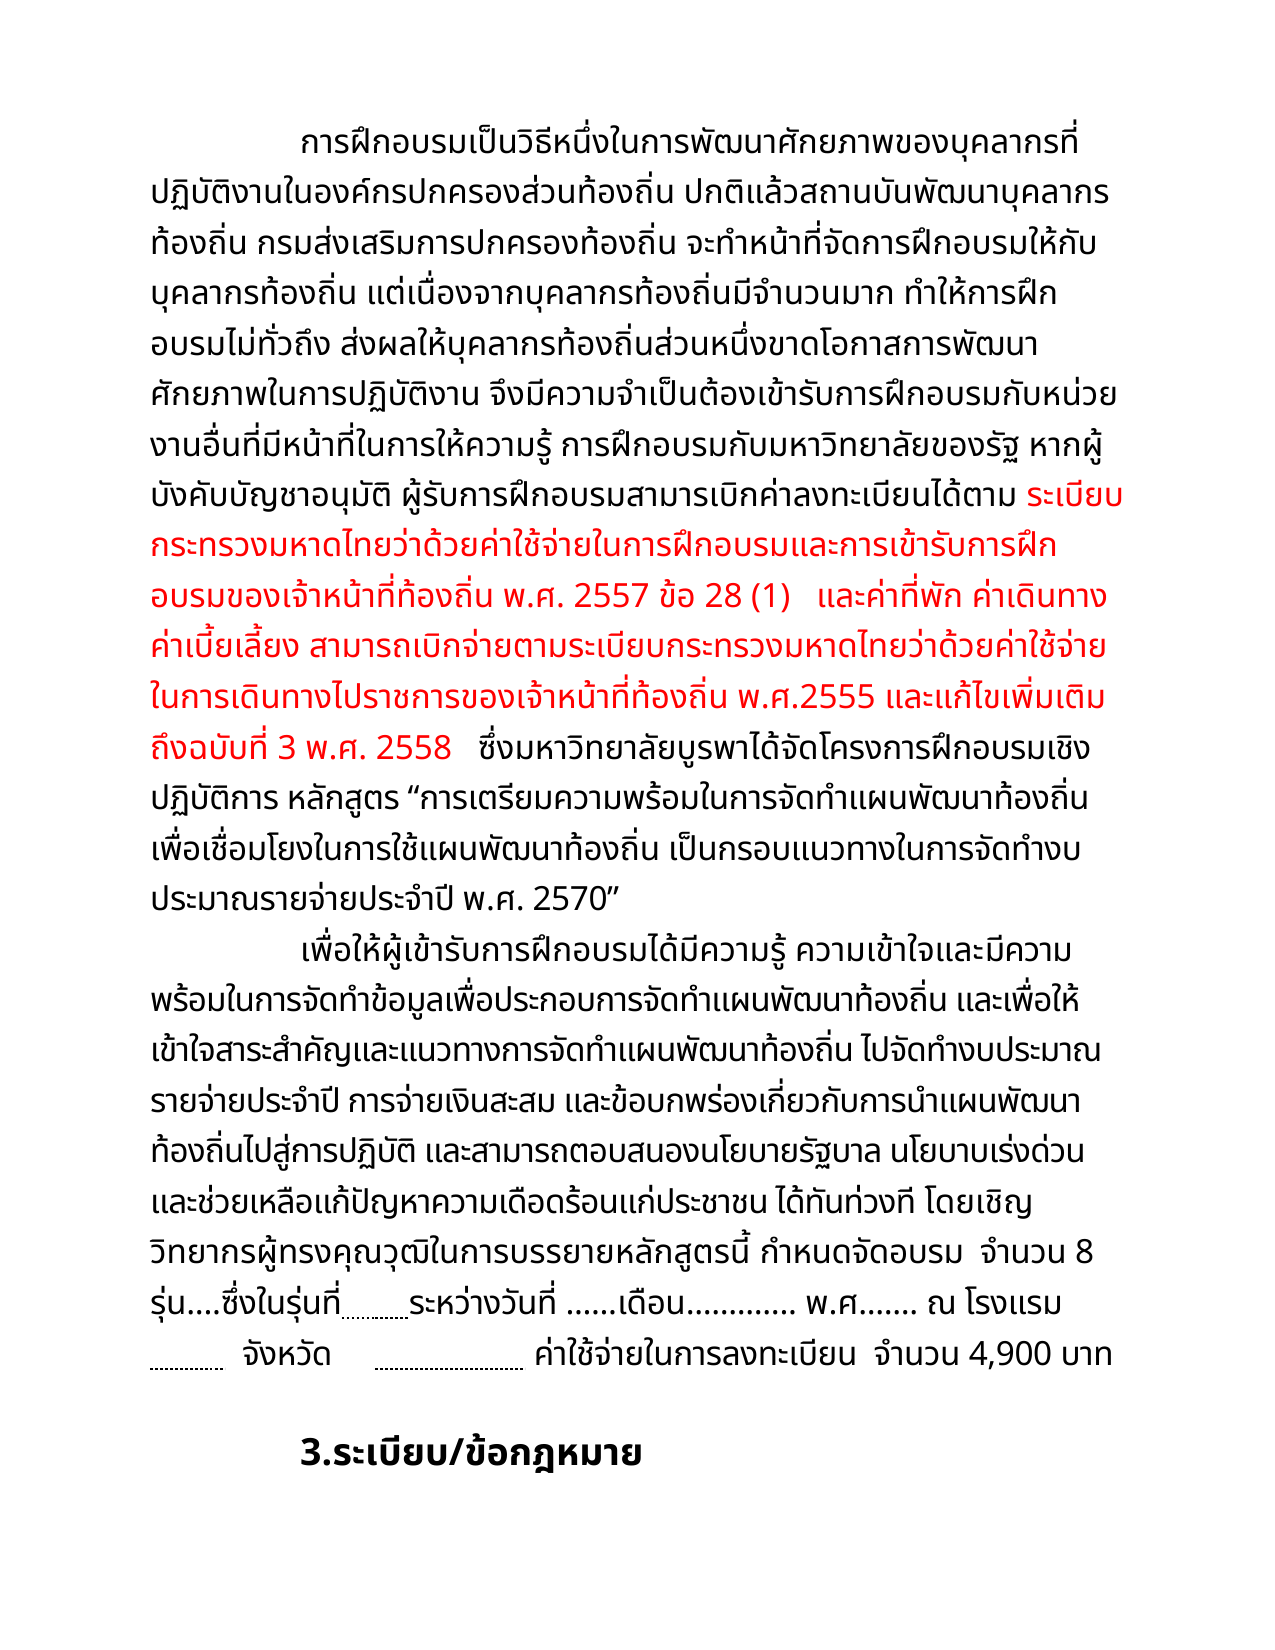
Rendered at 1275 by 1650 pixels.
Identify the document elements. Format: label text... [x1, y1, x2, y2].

text การฝึกอบรมเป็นวิธีหนึ่งในการพัฒนาศักยภาพของบุคลากรที่ปฏิบัติงานในองค์กรปกครองส่วนท้องถิ่น ปกติแล้วสถานบันพัฒนาบุคลากรท้องถิ่น กรมส่งเสริมการปกครองท้องถิ่น จะทำหน้าที่จัดการฝึกอบรมให้กับบุคลากรท้องถิ่น แต่เนื่องจากบุคลากรท้องถิ่นมีจำนวนมาก ทำให้การฝึกอบรมไม่ทั่วถึง ส่งผลให้บุคลากรท้องถิ่นส่วนหนึ่งขาดโอกาสการพัฒนาศักยภาพในการปฏิบัติงาน จึงมีความจำเป็นต้องเข้ารับการฝึกอบรมกับหน่วยงานอื่นที่มีหน้าที่ในการให้ความรู้ การฝึกอบรมกับมหาวิทยาลัยของรัฐ หากผู้บังคับบัญชาอนุมัติ ผู้รับการฝึกอบรมสามารเบิกค่าลงทะเบียนได้ตาม ระเบียบกระทรวงมหาดไทยว่าด้วยค่าใช้จ่ายในการฝึกอบรมและการเข้ารับการฝึกอบรมของเจ้าหน้าที่ท้องถิ่น พ.ศ. 2557 ข้อ 28 (1) และค่าที่พัก ค่าเดินทาง ค่าเบี้ยเลี้ยง สามารถเบิกจ่ายตามระเบียบกระทรวงมหาดไทยว่าด้วยค่าใช้จ่ายในการเดินทางไปราชการของเจ้าหน้าที่ท้องถิ่น พ.ศ.2555 และแก้ไขเพิ่มเติมถึงฉบับที่ 3 พ.ศ. 2558 ซึ่งมหาวิทยาลัยบูรพาได้จัดโครงการฝึกอบรมเชิงปฏิบัติการ หลักสูตร “การเตรียมความพร้อมในการจัดทำแผนพัฒนาท้องถิ่น เพื่อเชื่อมโยงในการใช้แผนพัฒนาท้องถิ่น เป็นกรอบแนวทางในการจัดทำงบประมาณรายจ่ายประจำปี พ.ศ. 2570” [150, 118, 1125, 926]
text เพื่อให้ผู้เข้ารับการฝึกอบรมได้มีความรู้ ความเข้าใจและมีความพร้อมในการจัดทำข้อมูลเพื่อประกอบการจัดทำแผนพัฒนาท้องถิ่น และเพื่อให้เข้าใจสาระสำคัญและแนวทางการจัดทำแผนพัฒนาท้องถิ่น ไปจัดทำงบประมาณรายจ่ายประจำปี การจ่ายเงินสะสม และข้อบกพร่องเกี่ยวกับการนำแผนพัฒนาท้องถิ่นไปสู่การปฏิบัติ และสามารถตอบสนองนโยบายรัฐบาล นโยบาบเร่งด่วน และช่วยเหลือแก้ปัญหาความเดือดร้อนแก่ประชาชน ได้ทันท่วงที โดยเชิญวิทยากรผู้ทรงคุณวุฒิในการบรรยายหลักสูตรนี้ กำหนดจัดอบรม จำนวน 8 รุ่น....ซึ่งในรุ่นที่ ระหว่างวันที่ ......เดือน............. พ.ศ....... ณ โรงแรม จังหวัด ค่าใช้จ่ายในการลงทะเบียน จำนวน 4,900 บาท [150, 926, 1125, 1380]
text 3.ระเบียบ/ข้อกฎหมาย [225, 1425, 1125, 1482]
